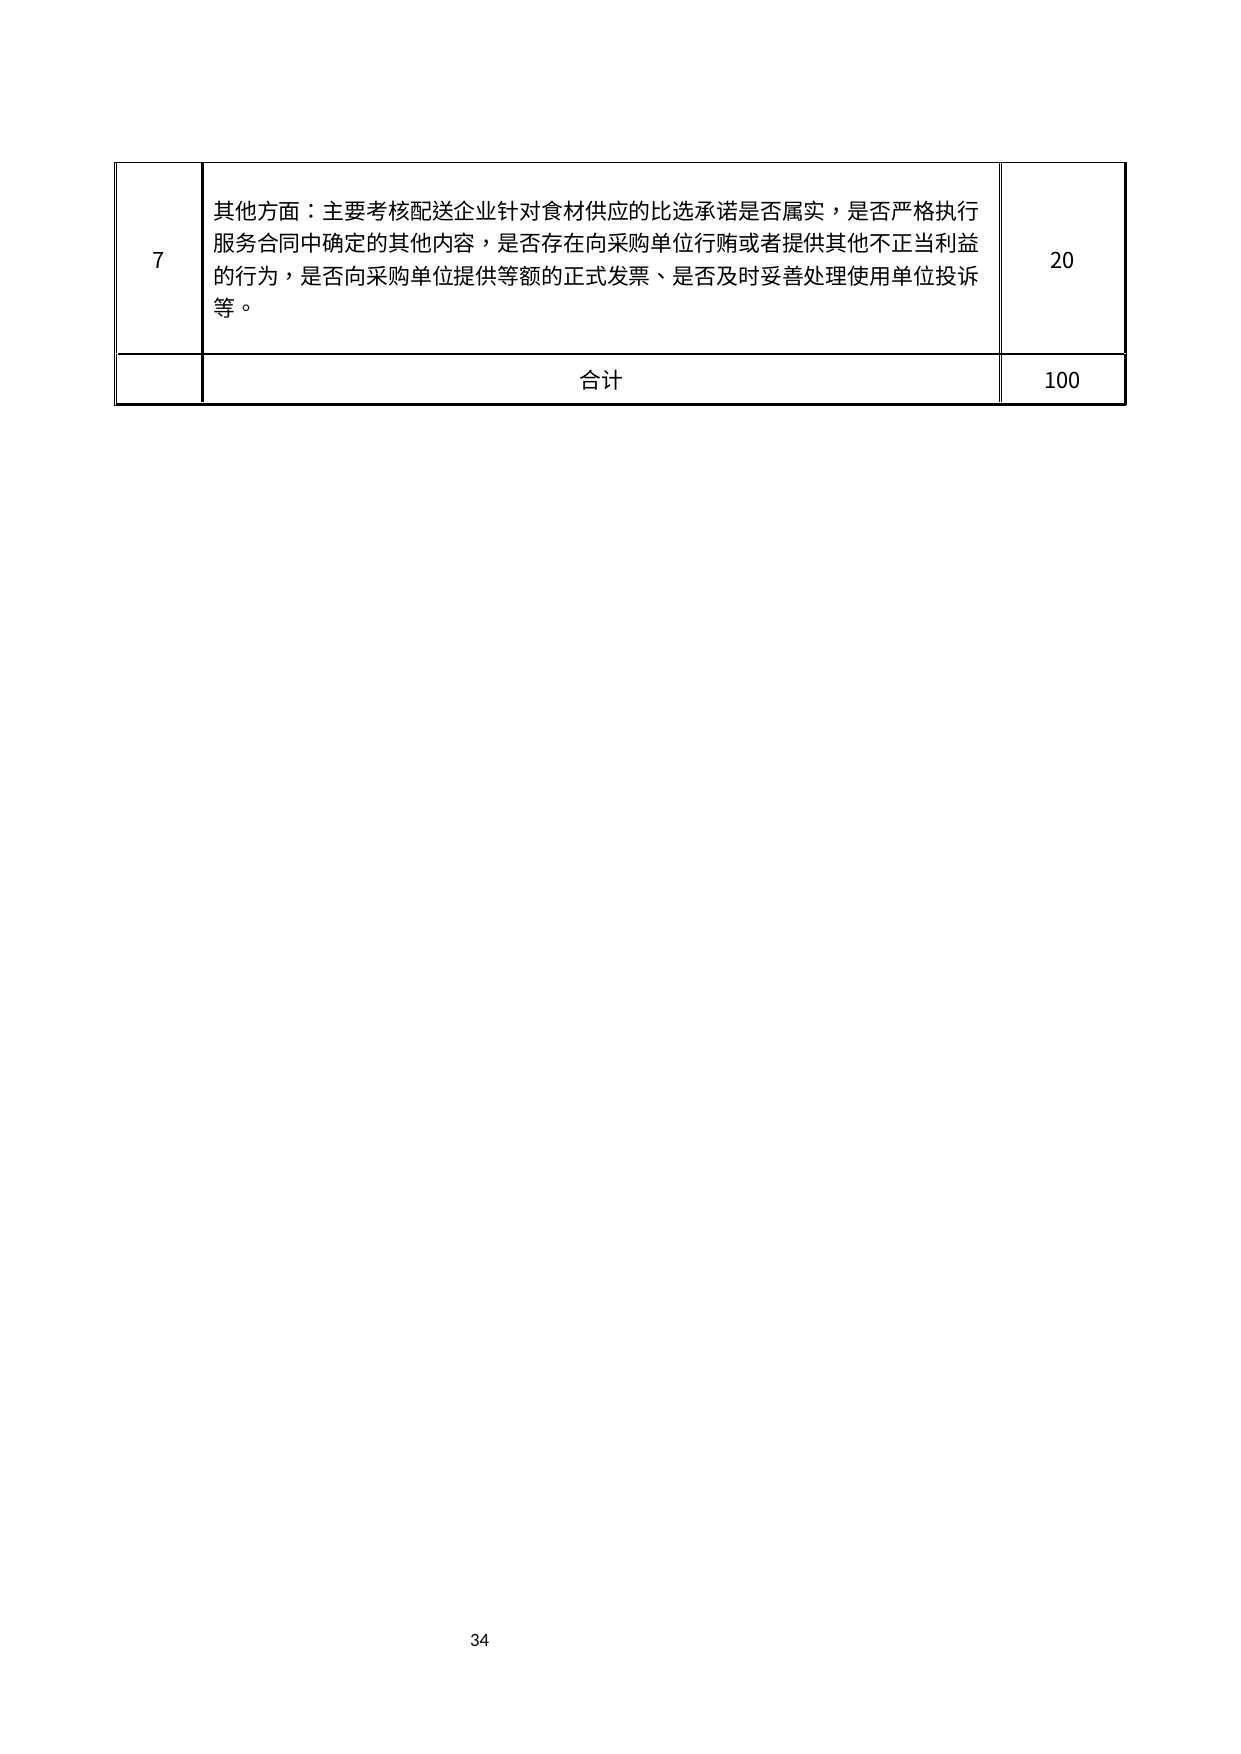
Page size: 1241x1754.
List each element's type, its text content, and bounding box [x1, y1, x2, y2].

table_cell 20 [1002, 163, 1124, 353]
table_cell 100 [1000, 355, 1124, 403]
table_cell [117, 353, 202, 403]
table_cell 7 [117, 163, 201, 353]
table_cell 合计 [202, 355, 1000, 403]
table_cell 其他方面：主要考核配送企业针对食材供应的比选承诺是否属实，是否严格执行服务合同中确定的其他内容，是否存在向采购单位行贿或者提供其他不正当利益的行为，是否向采购单位提供等额的正式发票、是否及时妥善处理使用单位投诉等。 [204, 163, 999, 353]
